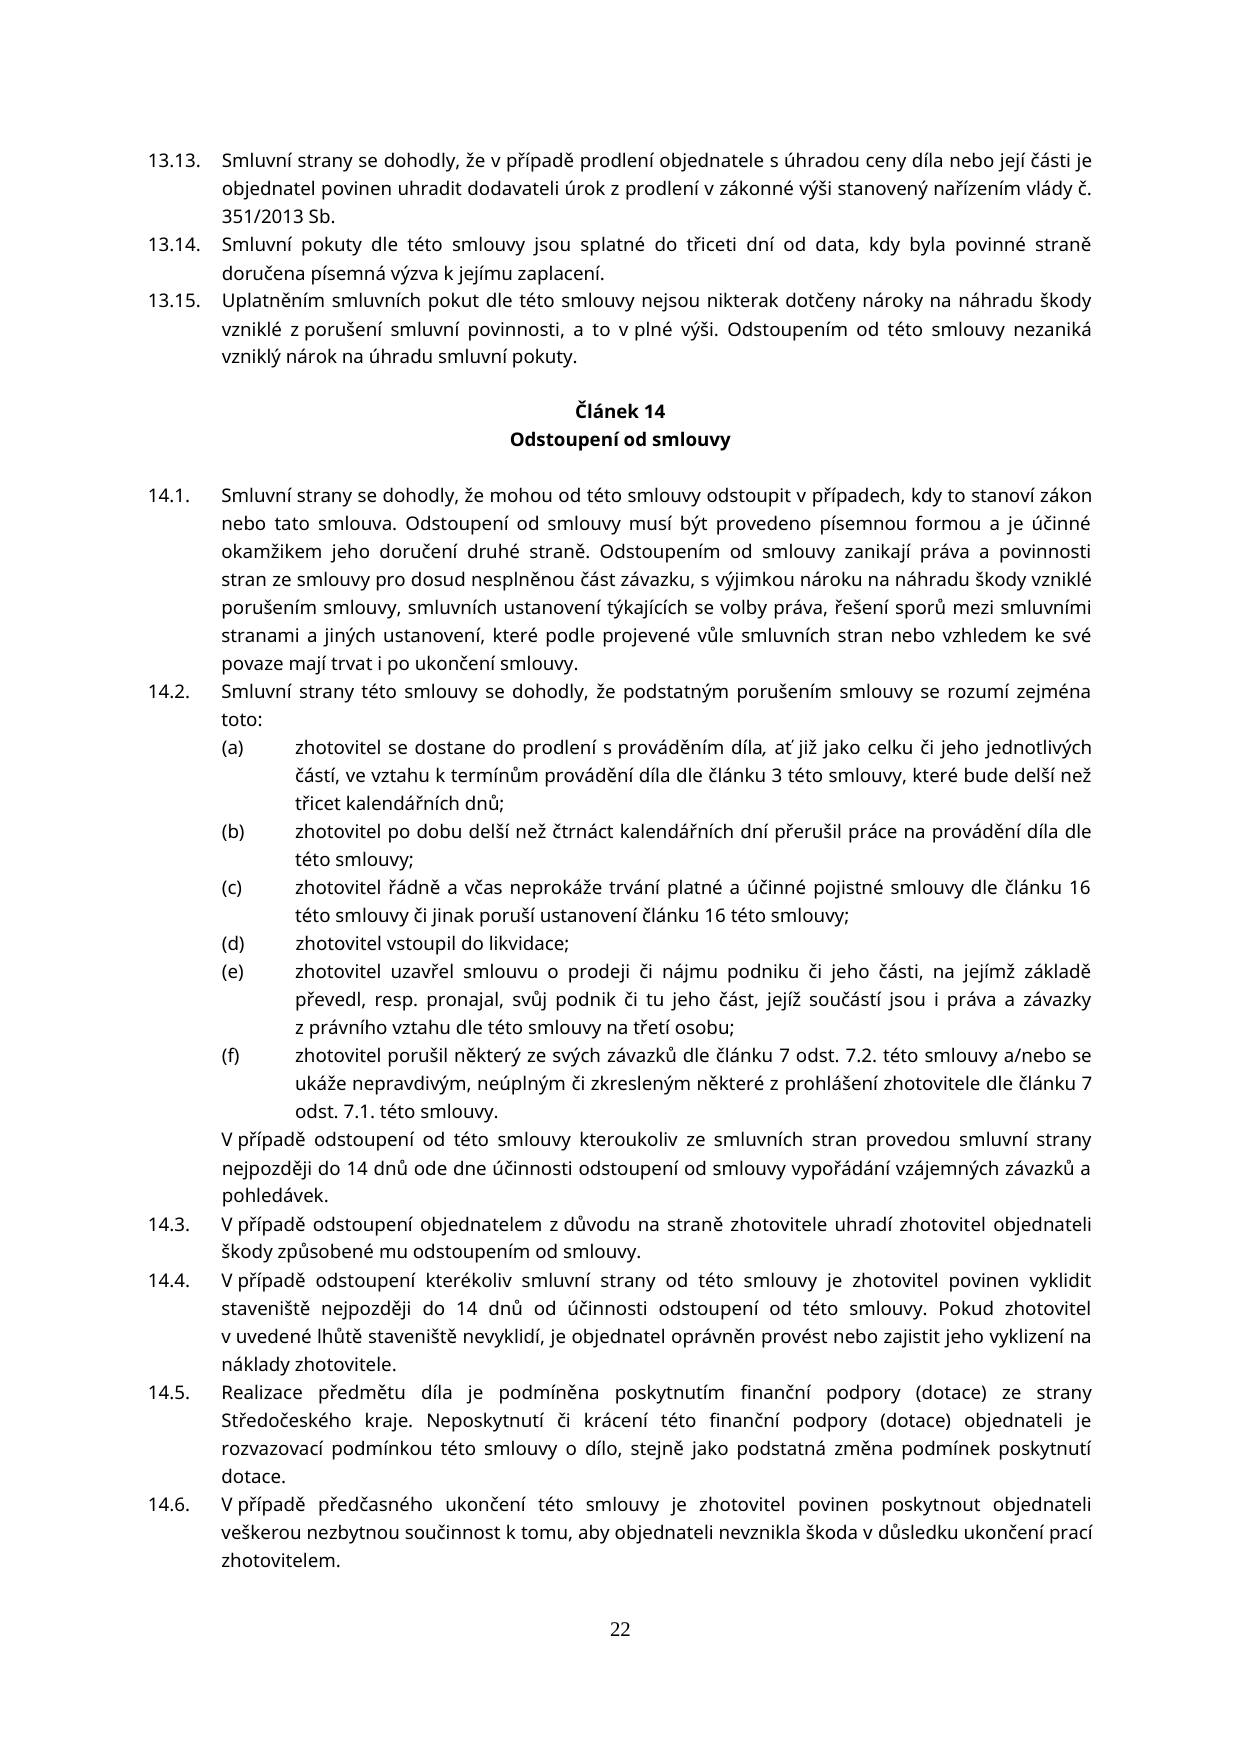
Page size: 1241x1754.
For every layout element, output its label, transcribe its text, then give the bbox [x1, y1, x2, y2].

text (b) zhotovitel po dobu delší než čtrnáct kalendářních dní přerušil práce na provádění díla dle této smlouvy; [222, 818, 1092, 872]
list V případě odstoupení kterékoliv smluvní strany od této smlouvy je zhotovitel povinen vyklidit staveniště nejpozději do 14 dnů od účinnosti odstoupení od této smlouvy. Pokud zhotovitel v uvedené lhůtě staveniště nevyklidí, je objednatel oprávněn provést nebo zajistit jeho vyklizení na náklady zhotovitele. [148, 1267, 1092, 1376]
text (c) zhotovitel řádně a včas neprokáže trvání platné a účinné pojistné smlouvy dle článku 16 této smlouvy či jinak poruší ustanovení článku 16 této smlouvy; [222, 874, 1092, 928]
list Smluvní strany se dohodly, že mohou od této smlouvy odstoupit v případech, kdy to stanoví zákon nebo tato smlouva. Odstoupení od smlouvy musí být provedeno písemnou formou a je účinné okamžikem jeho doručení druhé straně. Odstoupením od smlouvy zanikají práva a povinnosti stran ze smlouvy pro dosud nesplněnou část závazku, s výjimkou nároku na náhradu škody vzniklé porušením smlouvy, smluvních ustanovení týkajících se volby práva, řešení sporů mezi smluvními stranami a jiných ustanovení, které podle projevené vůle smluvních stran nebo vzhledem ke své povaze mají trvat i po ukončení smlouvy. [148, 482, 1092, 676]
text (a) zhotovitel se dostane do prodlení s prováděním díla, ať již jako celku či jeho jednotlivých částí, ve vztahu k termínům provádění díla dle článku 3 této smlouvy, které bude delší než třicet kalendářních dnů; [222, 734, 1092, 816]
text (d) zhotovitel vstoupil do likvidace; [222, 931, 1092, 956]
list V případě předčasného ukončení této smlouvy je zhotovitel povinen poskytnout objednateli veškerou nezbytnou součinnost k tomu, aby objednateli nevznikla škoda v důsledku ukončení prací zhotovitelem. [148, 1491, 1092, 1573]
text Článek 14 [148, 398, 1092, 424]
list V případě odstoupení objednatelem z důvodu na straně zhotovitele uhradí zhotovitel objednateli škody způsobené mu odstoupením od smlouvy. [148, 1211, 1092, 1264]
text 13.15. Uplatněním smluvních pokut dle této smlouvy nejsou nikterak dotčeny nároky na náhradu škody vzniklé z porušení smluvní povinnosti, a to v plné výši. Odstoupením od této smlouvy nezaniká vzniklý nárok na úhradu smluvní pokuty. [148, 288, 1092, 369]
text (f) zhotovitel porušil některý ze svých závazků dle článku 7 odst. 7.2. této smlouvy a/nebo se ukáže nepravdivým, neúplným či zkresleným některé z prohlášení zhotovitele dle článku 7 odst. 7.1. této smlouvy. [222, 1043, 1092, 1124]
text 13.14. Smluvní pokuty dle této smlouvy jsou splatné do třiceti dní od data, kdy byla povinné straně doručena písemná výzva k jejímu zaplacení. [148, 232, 1092, 285]
list Realizace předmětu díla je podmíněna poskytnutím finanční podpory (dotace) ze strany Středočeského kraje. Neposkytnutí či krácení této finanční podpory (dotace) objednateli je rozvazovací podmínkou této smlouvy o dílo, stejně jako podstatná změna podmínek poskytnutí dotace. [148, 1379, 1092, 1488]
text (e) zhotovitel uzavřel smlouvu o prodeji či nájmu podniku či jeho části, na jejímž základě převedl, resp. pronajal, svůj podnik či tu jeho část, jejíž součástí jsou i práva a závazky z právního vztahu dle této smlouvy na třetí osobu; [222, 959, 1092, 1040]
text 13.13. Smluvní strany se dohodly, že v případě prodlení objednatele s úhradou ceny díla nebo její části je objednatel povinen uhradit dodavateli úrok z prodlení v zákonné výši stanovený nařízením vlády č. 351/2013 Sb. [148, 148, 1092, 229]
text V případě odstoupení od této smlouvy kteroukoliv ze smluvních stran provedou smluvní strany nejpozději do 14 dnů ode dne účinnosti odstoupení od smlouvy vypořádání vzájemných závazků a pohledávek. [221, 1127, 1092, 1208]
text Odstoupení od smlouvy [148, 426, 1092, 452]
list Smluvní strany této smlouvy se dohodly, že podstatným porušením smlouvy se rozumí zejména toto: [148, 678, 1092, 732]
